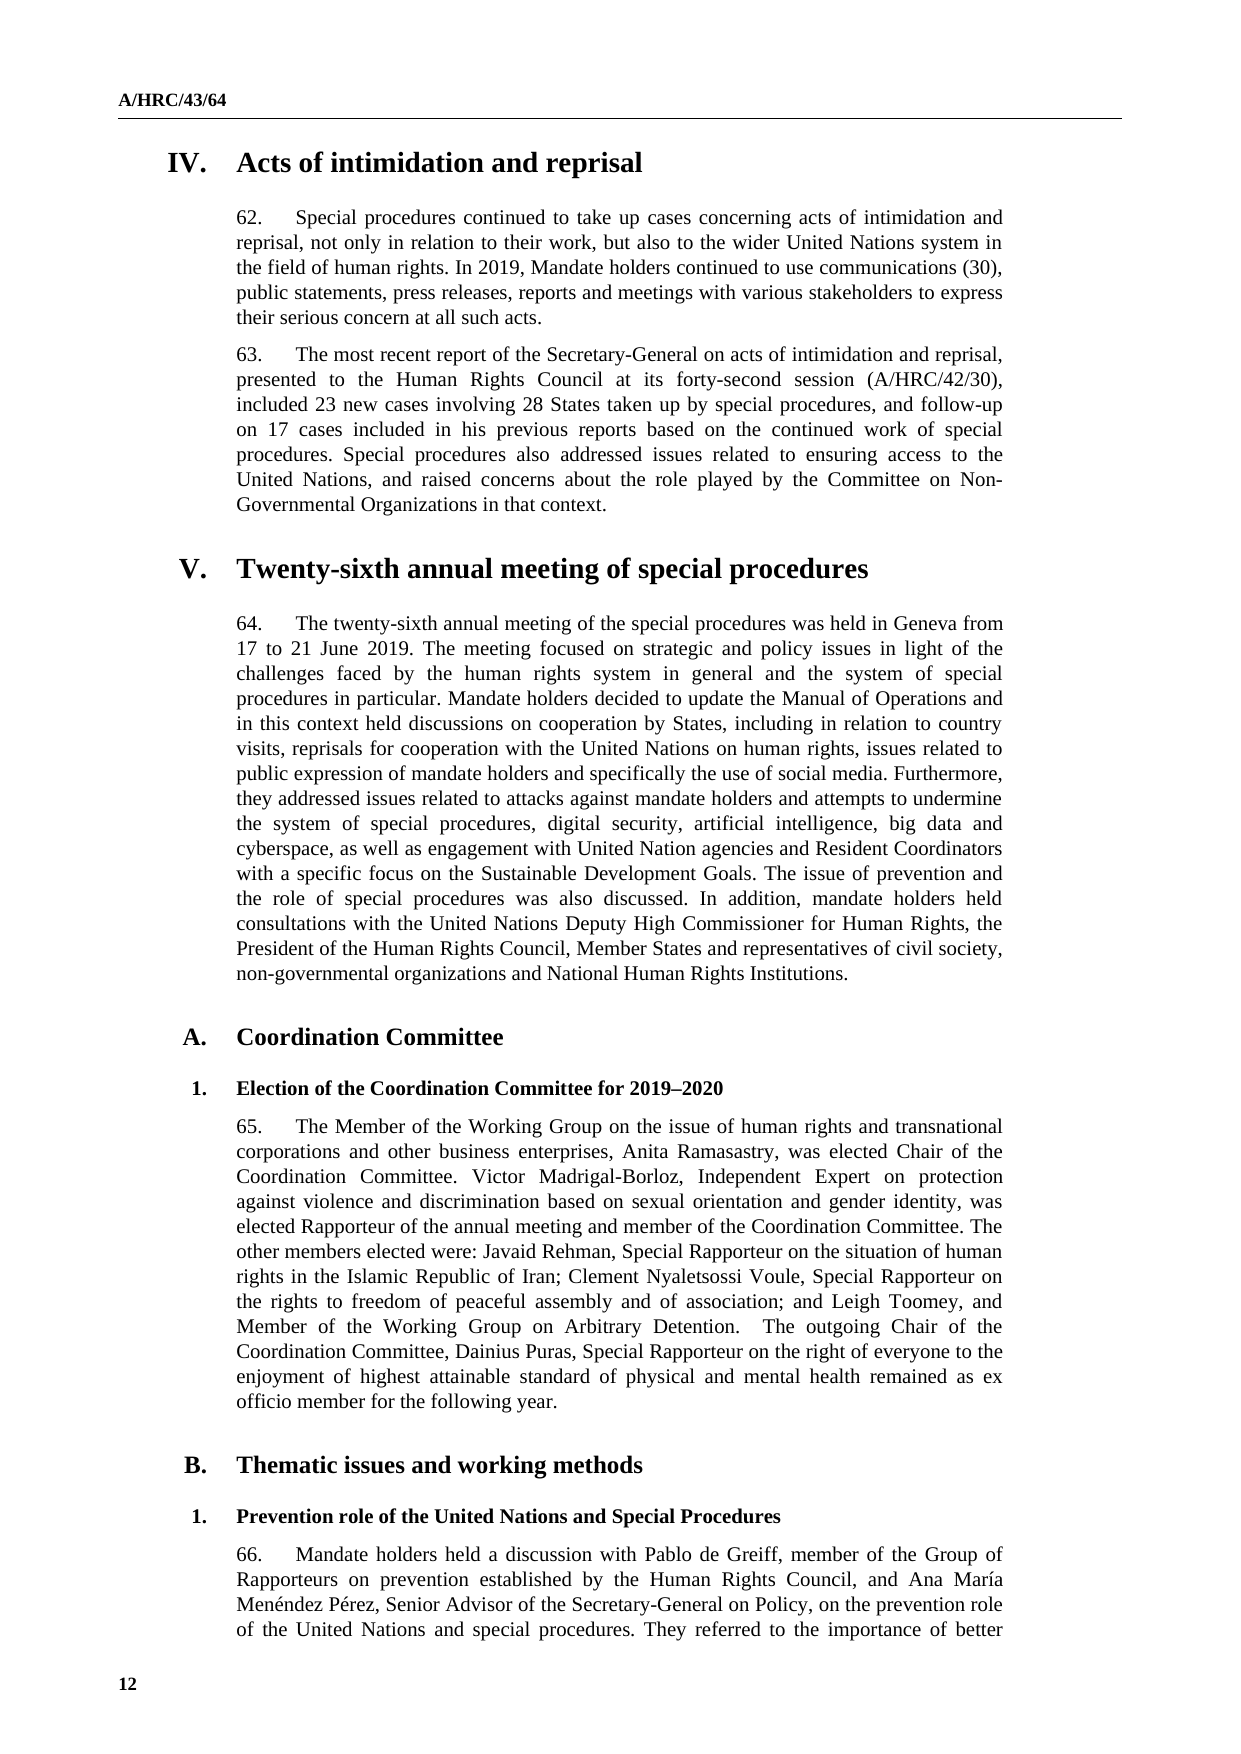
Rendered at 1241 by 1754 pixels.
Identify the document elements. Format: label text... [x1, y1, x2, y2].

text A. Coordination Committee [118, 1023, 1004, 1051]
text V. Twenty-sixth annual meeting of special procedures [118, 554, 1004, 585]
list Special procedures continued to take up cases concerning acts of intimidation and reprisal, not only in relation to their work, but also to the wider United Nations system in the field of human rights. In 2019, Mandate holders continued to use communications (30), public statements, press releases, reports and meetings with various stakeholders to express their serious concern at all such acts. [236, 204, 1004, 329]
text B. Thematic issues and working methods [118, 1451, 1004, 1479]
text 1. Election of the Coordination Committee for 2019–2020 [118, 1076, 1004, 1101]
list The most recent report of the Secretary-General on acts of intimidation and reprisal, presented to the Human Rights Council at its forty-second session (A/HRC/42/30), included 23 new cases involving 28 States taken up by special procedures, and follow-up on 17 cases included in his previous reports based on the continued work of special procedures. Special procedures also addressed issues related to ensuring access to the United Nations, and raised concerns about the role played by the Committee on Non-Governmental Organizations in that context. [236, 341, 1004, 516]
list The twenty-sixth annual meeting of the special procedures was held in Geneva from 17 to 21 June 2019. The meeting focused on strategic and policy issues in light of the challenges faced by the human rights system in general and the system of special procedures in particular. Mandate holders decided to update the Manual of Operations and in this context held discussions on cooperation by States, including in relation to country visits, reprisals for cooperation with the United Nations on human rights, issues related to public expression of mandate holders and specifically the use of social media. Furthermore, they addressed issues related to attacks against mandate holders and attempts to undermine the system of special procedures, digital security, artificial intelligence, big data and cyberspace, as well as engagement with United Nation agencies and Resident Coordinators with a specific focus on the Sustainable Development Goals. The issue of prevention and the role of special procedures was also discussed. In addition, mandate holders held consultations with the United Nations Deputy High Commissioner for Human Rights, the President of the Human Rights Council, Member States and representatives of civil society, non-governmental organizations and National Human Rights Institutions. [236, 610, 1004, 985]
text IV. Acts of intimidation and reprisal [118, 148, 1004, 179]
list The Member of the Working Group on the issue of human rights and transnational corporations and other business enterprises, Anita Ramasastry, was elected Chair of the Coordination Committee. Victor Madrigal-Borloz, Independent Expert on protection against violence and discrimination based on sexual orientation and gender identity, was elected Rapporteur of the annual meeting and member of the Coordination Committee. The other members elected were: Javaid Rehman, Special Rapporteur on the situation of human rights in the Islamic Republic of Iran; Clement Nyaletsossi Voule, Special Rapporteur on the rights to freedom of peaceful assembly and of association; and Leigh Toomey, and Member of the Working Group on Arbitrary Detention. The outgoing Chair of the Coordination Committee, Dainius Puras, Special Rapporteur on the right of everyone to the enjoyment of highest attainable standard of physical and mental health remained as ex officio member for the following year. [236, 1113, 1004, 1413]
text 1. Prevention role of the United Nations and Special Procedures [118, 1504, 1004, 1529]
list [236, 1541, 1004, 1641]
